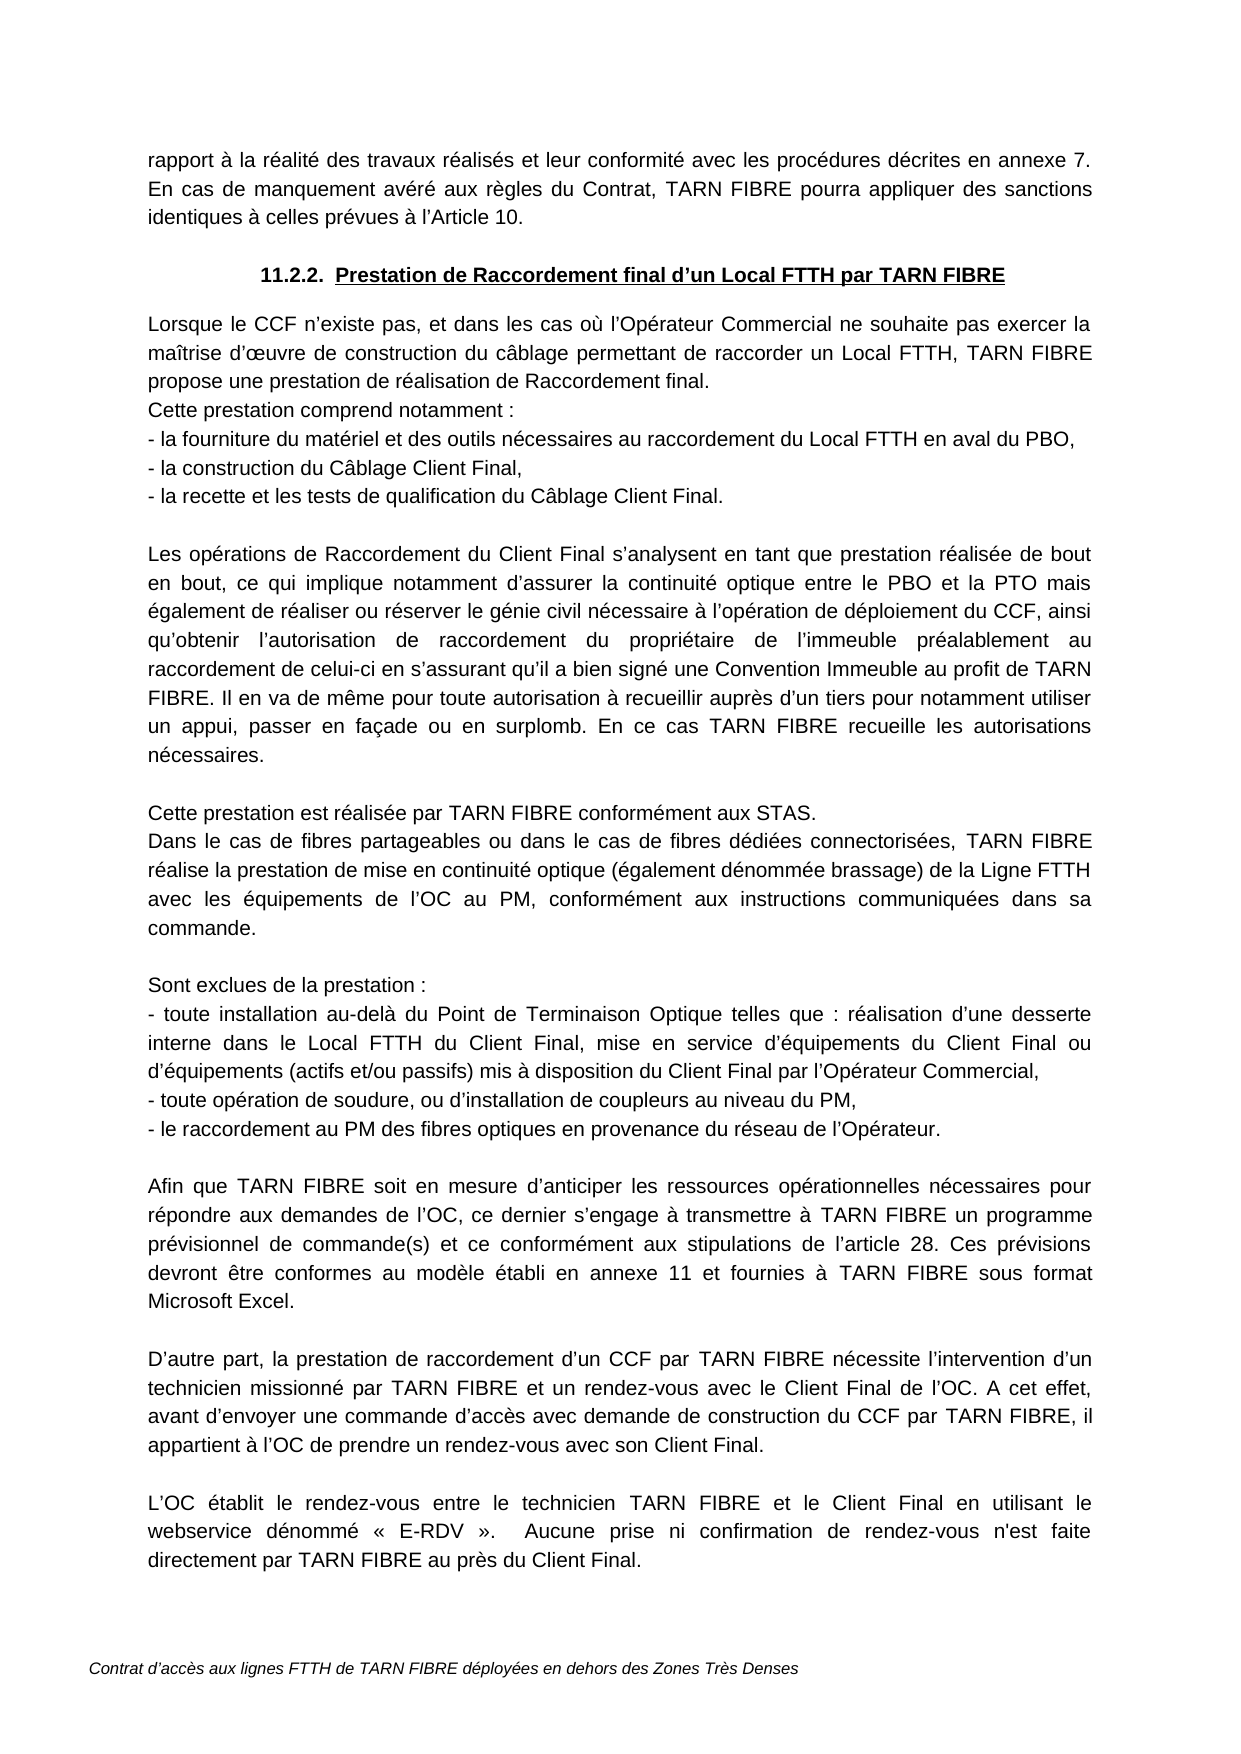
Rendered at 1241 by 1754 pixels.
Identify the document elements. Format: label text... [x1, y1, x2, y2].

text Les opérations de Raccordement du Client Final s’analysent en tant que prestation réalisée de bout en bout, ce qui implique notamment d’assurer la continuité optique entre le PBO et la PTO mais également de réaliser ou réserver le génie civil nécessaire à l’opération de déploiement du CCF, ainsi qu’obtenir l’autorisation de raccordement du propriétaire de l’immeuble préalablement au raccordement de celui-ci en s’assurant qu’il a bien signé une Convention Immeuble au profit de TARN FIBRE. Il en va de même pour toute autorisation à recueillir auprès d’un tiers pour notamment utiliser un appui, passer en façade ou en surplomb. En ce cas TARN FIBRE recueille les autorisations nécessaires. [148, 542, 1093, 767]
text Cette prestation comprend notamment : [148, 398, 1093, 422]
text Lorsque le CCF n’existe pas, et dans les cas où l’Opérateur Commercial ne souhaite pas exercer la maîtrise d’œuvre de construction du câblage permettant de raccorder un Local FTTH, TARN FIBRE propose une prestation de réalisation de Raccordement final. [148, 312, 1093, 393]
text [148, 148, 1093, 229]
subtitle Prestation de Raccordement final d’un Local FTTH par TARN FIBRE [260, 263, 1093, 287]
text - le raccordement au PM des fibres optiques en provenance du réseau de l’Opérateur. [148, 1117, 1093, 1141]
text - la construction du Câblage Client Final, [148, 455, 1093, 479]
text - la recette et les tests de qualification du Câblage Client Final. [148, 484, 1093, 508]
text Dans le cas de fibres partageables ou dans le cas de fibres dédiées connectorisées, TARN FIBRE réalise la prestation de mise en continuité optique (également dénommée brassage) de la Ligne FTTH avec les équipements de l’OC au PM, conformément aux instructions communiquées dans sa commande. [148, 829, 1093, 939]
text D’autre part, la prestation de raccordement d’un CCF par TARN FIBRE nécessite l’intervention d’un technicien missionné par TARN FIBRE et un rendez-vous avec le Client Final de l’OC. A cet effet, avant d’envoyer une commande d’accès avec demande de construction du CCF par TARN FIBRE, il appartient à l’OC de prendre un rendez-vous avec son Client Final. [148, 1347, 1093, 1457]
text - la fourniture du matériel et des outils nécessaires au raccordement du Local FTTH en aval du PBO, [148, 427, 1093, 451]
text - toute opération de soudure, ou d’installation de coupleurs au niveau du PM, [148, 1088, 1093, 1112]
text L’OC établit le rendez-vous entre le technicien TARN FIBRE et le Client Final en utilisant le webservice dénommé « E-RDV ». Aucune prise ni confirmation de rendez-vous n'est faite directement par TARN FIBRE au près du Client Final. [148, 1490, 1093, 1572]
text Afin que TARN FIBRE soit en mesure d’anticiper les ressources opérationnelles nécessaires pour répondre aux demandes de l’OC, ce dernier s’engage à transmettre à TARN FIBRE un programme prévisionnel de commande(s) et ce conformément aux stipulations de l’article 28. Ces prévisions devront être conformes au modèle établi en annexe 11 et fournies à TARN FIBRE sous format Microsoft Excel. [148, 1174, 1093, 1313]
text Cette prestation est réalisée par TARN FIBRE conformément aux STAS. [148, 800, 1093, 824]
text - toute installation au-delà du Point de Terminaison Optique telles que : réalisation d’une desserte interne dans le Local FTTH du Client Final, mise en service d’équipements du Client Final ou d’équipements (actifs et/ou passifs) mis à disposition du Client Final par l’Opérateur Commercial, [148, 1002, 1093, 1083]
text Sont exclues de la prestation : [148, 973, 1093, 997]
